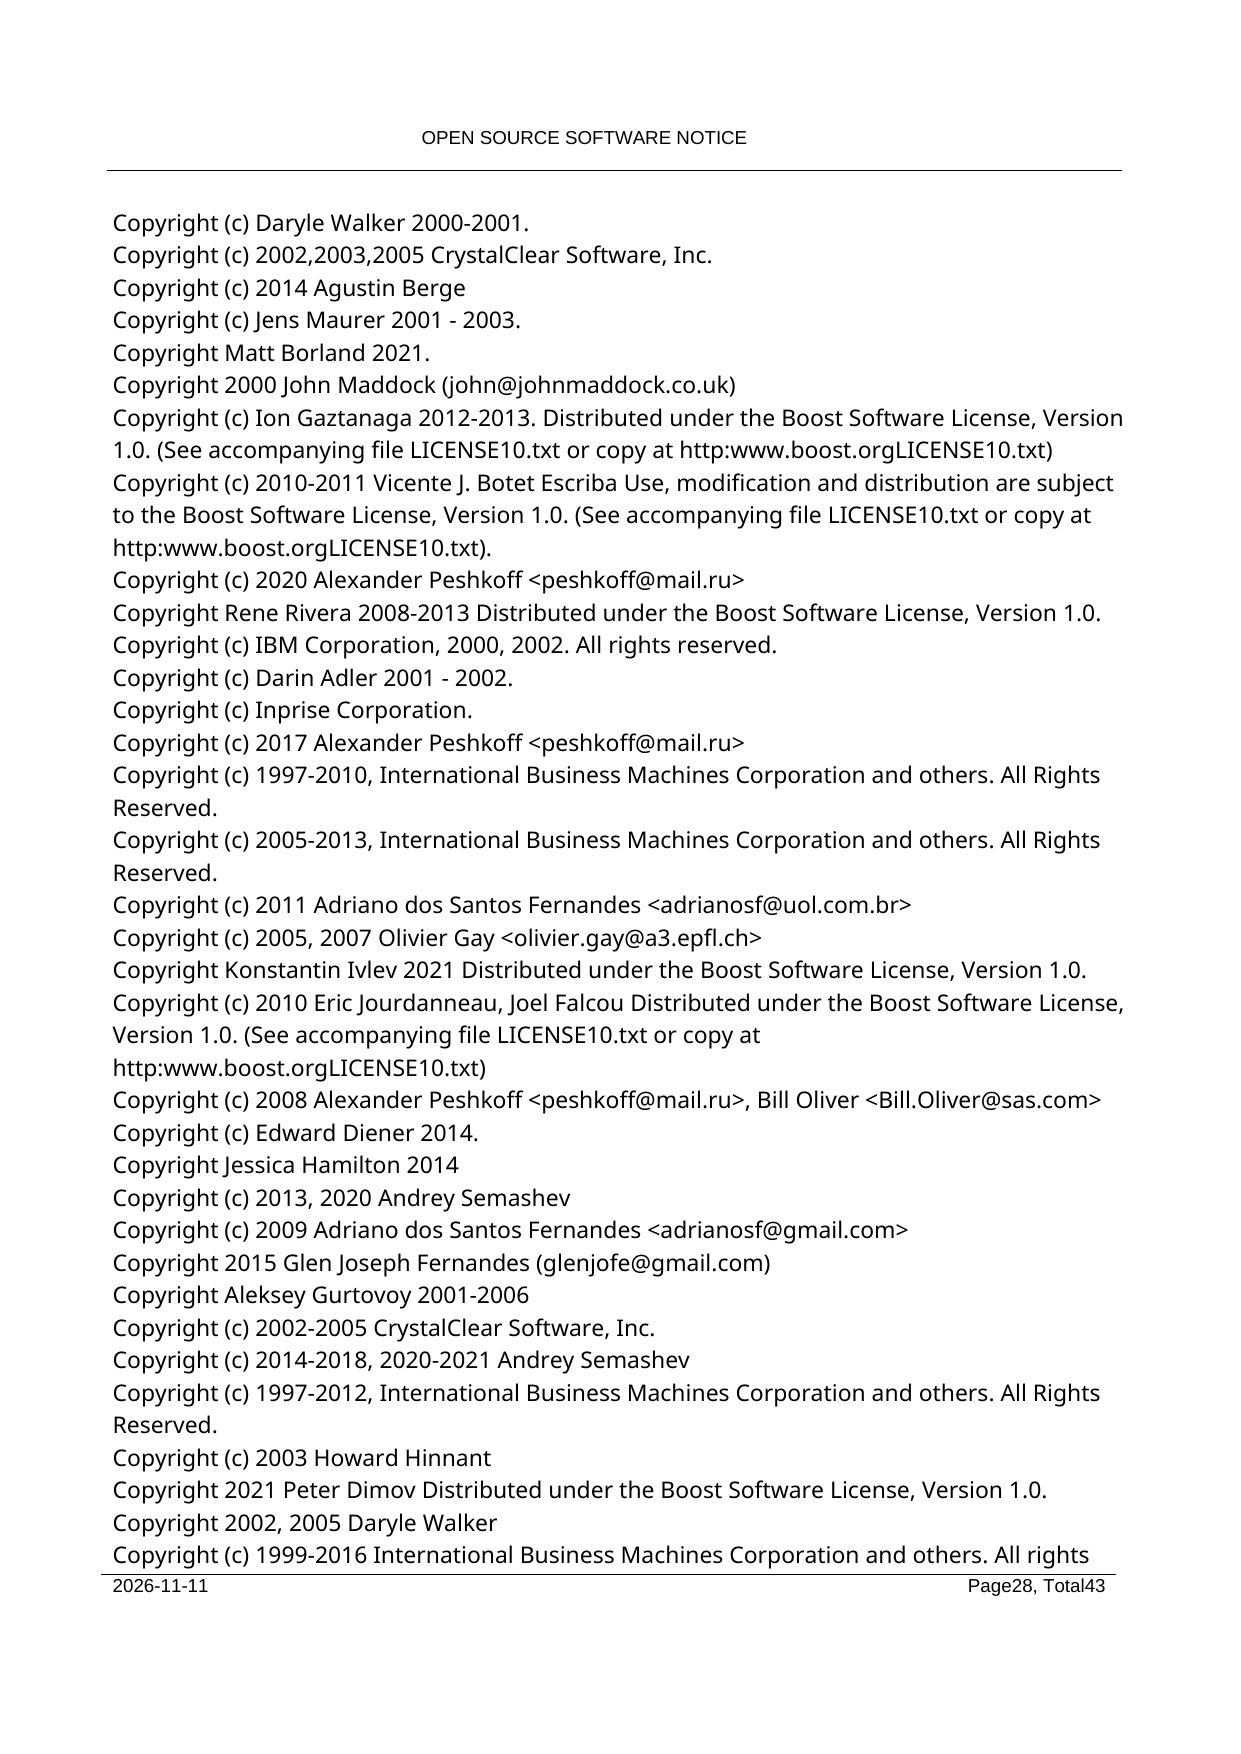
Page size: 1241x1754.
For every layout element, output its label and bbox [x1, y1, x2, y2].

text [112, 206, 1128, 1571]
